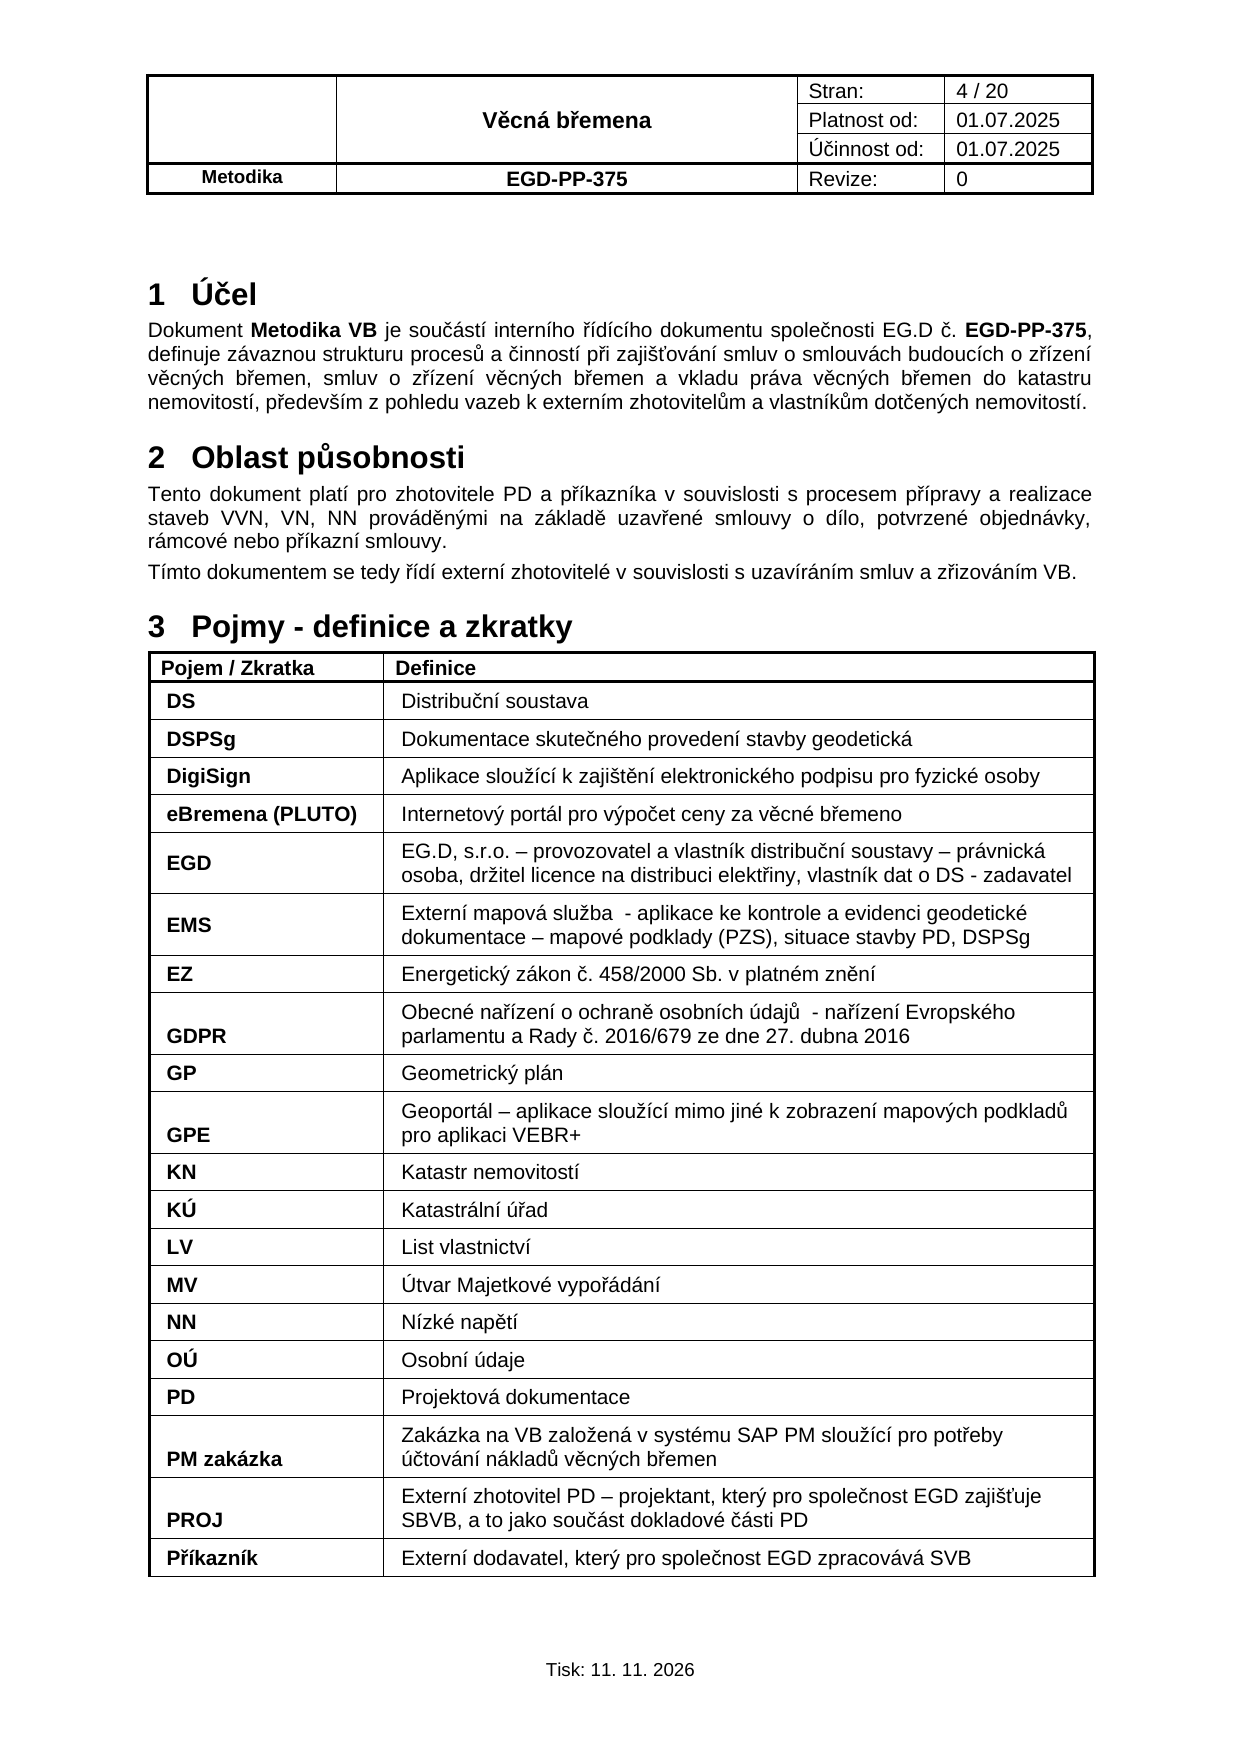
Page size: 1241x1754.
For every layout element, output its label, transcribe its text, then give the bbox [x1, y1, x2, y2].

table_cell EG.D, s.r.o. – provozovatel a vlastník distribuční soustavy – právnická osoba, držitel licence na distribuci elektřiny, vlastník dat o DS - zadavatel [384, 833, 1093, 893]
table_cell Geoportál – aplikace sloužící mimo jiné k zobrazení mapových podkladů pro aplikaci VEBR+ [384, 1092, 1093, 1153]
table_cell Geometrický plán [384, 1055, 1093, 1091]
table_cell Externí dodavatel, který pro společnost EGD zpracovává SVB [384, 1539, 1093, 1576]
table_cell Aplikace sloužící k zajištění elektronického podpisu pro fyzické osoby [384, 758, 1093, 794]
table_cell OÚ [151, 1341, 383, 1378]
table_cell Projektová dokumentace [384, 1379, 1093, 1415]
table_cell Externí mapová služba - aplikace ke kontrole a evidenci geodetické dokumentace – mapové podklady (PZS), situace stavby PD, DSPSg [384, 894, 1093, 955]
table_cell Katastrální úřad [384, 1191, 1093, 1228]
table_cell Distribuční soustava [384, 683, 1093, 719]
table_cell Internetový portál pro výpočet ceny za věcné břemeno [384, 795, 1093, 832]
table_cell Útvar Majetkové vypořádání [384, 1266, 1093, 1303]
table_header Definice [384, 654, 1093, 680]
table_cell PM zakázka [151, 1416, 383, 1477]
table_cell GP [151, 1055, 383, 1091]
table_cell EGD [151, 833, 383, 893]
table_cell KN [151, 1154, 383, 1190]
table_cell Příkazník [151, 1539, 383, 1576]
table_header Pojem / Zkratka [151, 654, 383, 680]
table_cell Nízké napětí [384, 1304, 1093, 1340]
table_cell GPE [151, 1092, 383, 1153]
subtitle Oblast působnosti [148, 439, 1092, 475]
subtitle Pojmy - definice a zkratky [148, 608, 1092, 644]
text Dokument Metodika VB je součástí interního řídícího dokumentu společnosti EG.D č. EGD-PP-375, definuje závaznou strukturu procesů a činností při zajišťování smluv o smlouvách budoucích o zřízení věcných břemen, smluv o zřízení věcných břemen a vkladu práva věcných břemen do katastru nemovitostí, především z pohledu vazeb k externím zhotovitelům a vlastníkům dotčených nemovitostí. [148, 318, 1092, 414]
table_cell Obecné nařízení o ochraně osobních údajů - nařízení Evropského parlamentu a Rady č. 2016/679 ze dne 27. dubna 2016 [384, 993, 1093, 1054]
table_cell Dokumentace skutečného provedení stavby geodetická [384, 720, 1093, 757]
text Tento dokument platí pro zhotovitele PD a příkazníka v souvislosti s procesem přípravy a realizace staveb VVN, VN, NN prováděnými na základě uzavřené smlouvy o dílo, potvrzené objednávky, rámcové nebo příkazní smlouvy. [148, 481, 1092, 553]
table_cell DSPSg [151, 720, 383, 757]
table_cell Energetický zákon č. 458/2000 Sb. v platném znění [384, 956, 1093, 992]
table_cell Zakázka na VB založená v systému SAP PM sloužící pro potřeby účtování nákladů věcných břemen [384, 1416, 1093, 1477]
table_cell NN [151, 1304, 383, 1340]
text Tímto dokumentem se tedy řídí externí zhotovitelé v souvislosti s uzavíráním smluv a zřizováním VB. [148, 559, 1092, 583]
table_cell Katastr nemovitostí [384, 1154, 1093, 1190]
table_cell Osobní údaje [384, 1341, 1093, 1378]
table_cell MV [151, 1266, 383, 1303]
table_cell KÚ [151, 1191, 383, 1228]
table_cell List vlastnictví [384, 1229, 1093, 1265]
table_cell DigiSign [151, 758, 383, 794]
table_cell LV [151, 1229, 383, 1265]
table_cell GDPR [151, 993, 383, 1054]
table_cell EZ [151, 956, 383, 992]
table_cell Externí zhotovitel PD – projektant, který pro společnost EGD zajišťuje SBVB, a to jako součást dokladové části PD [384, 1478, 1093, 1538]
subtitle Účel [148, 276, 1092, 312]
table_cell PROJ [151, 1478, 383, 1538]
table_cell eBremena (PLUTO) [151, 795, 383, 832]
table_cell EMS [151, 894, 383, 955]
table_cell DS [151, 683, 383, 719]
table_cell PD [151, 1379, 383, 1415]
